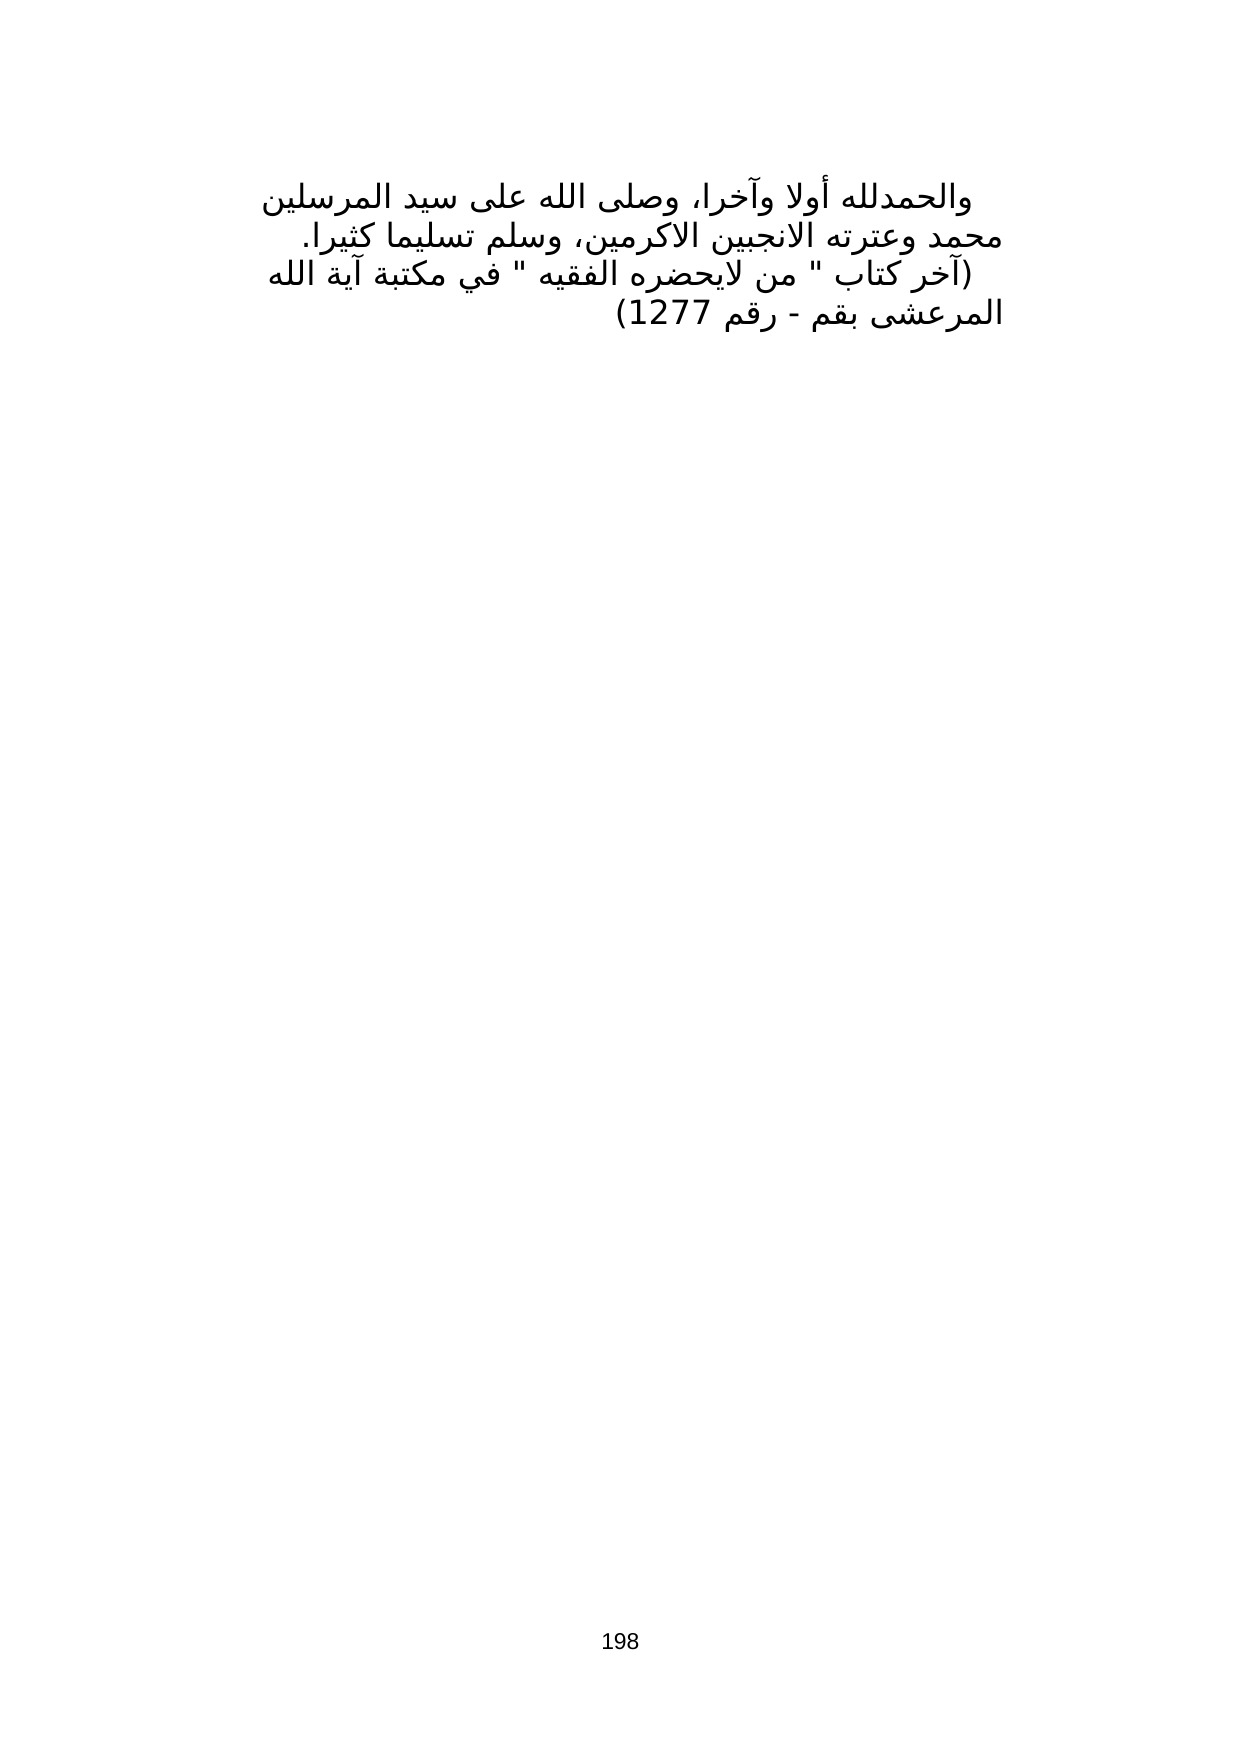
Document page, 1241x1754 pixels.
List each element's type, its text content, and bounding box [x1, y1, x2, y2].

text (آخر كتاب " من لايحضره الفقيه " في مكتبة آية الله المرعشى بقم - رقم 1277) [236, 255, 1004, 333]
text والحمدلله أولا وآخرا، وصلى الله على سيد المرسلين محمد وعترته الانجبين الاكرمين، وسلم تسليما كثيرا. [236, 177, 1004, 255]
